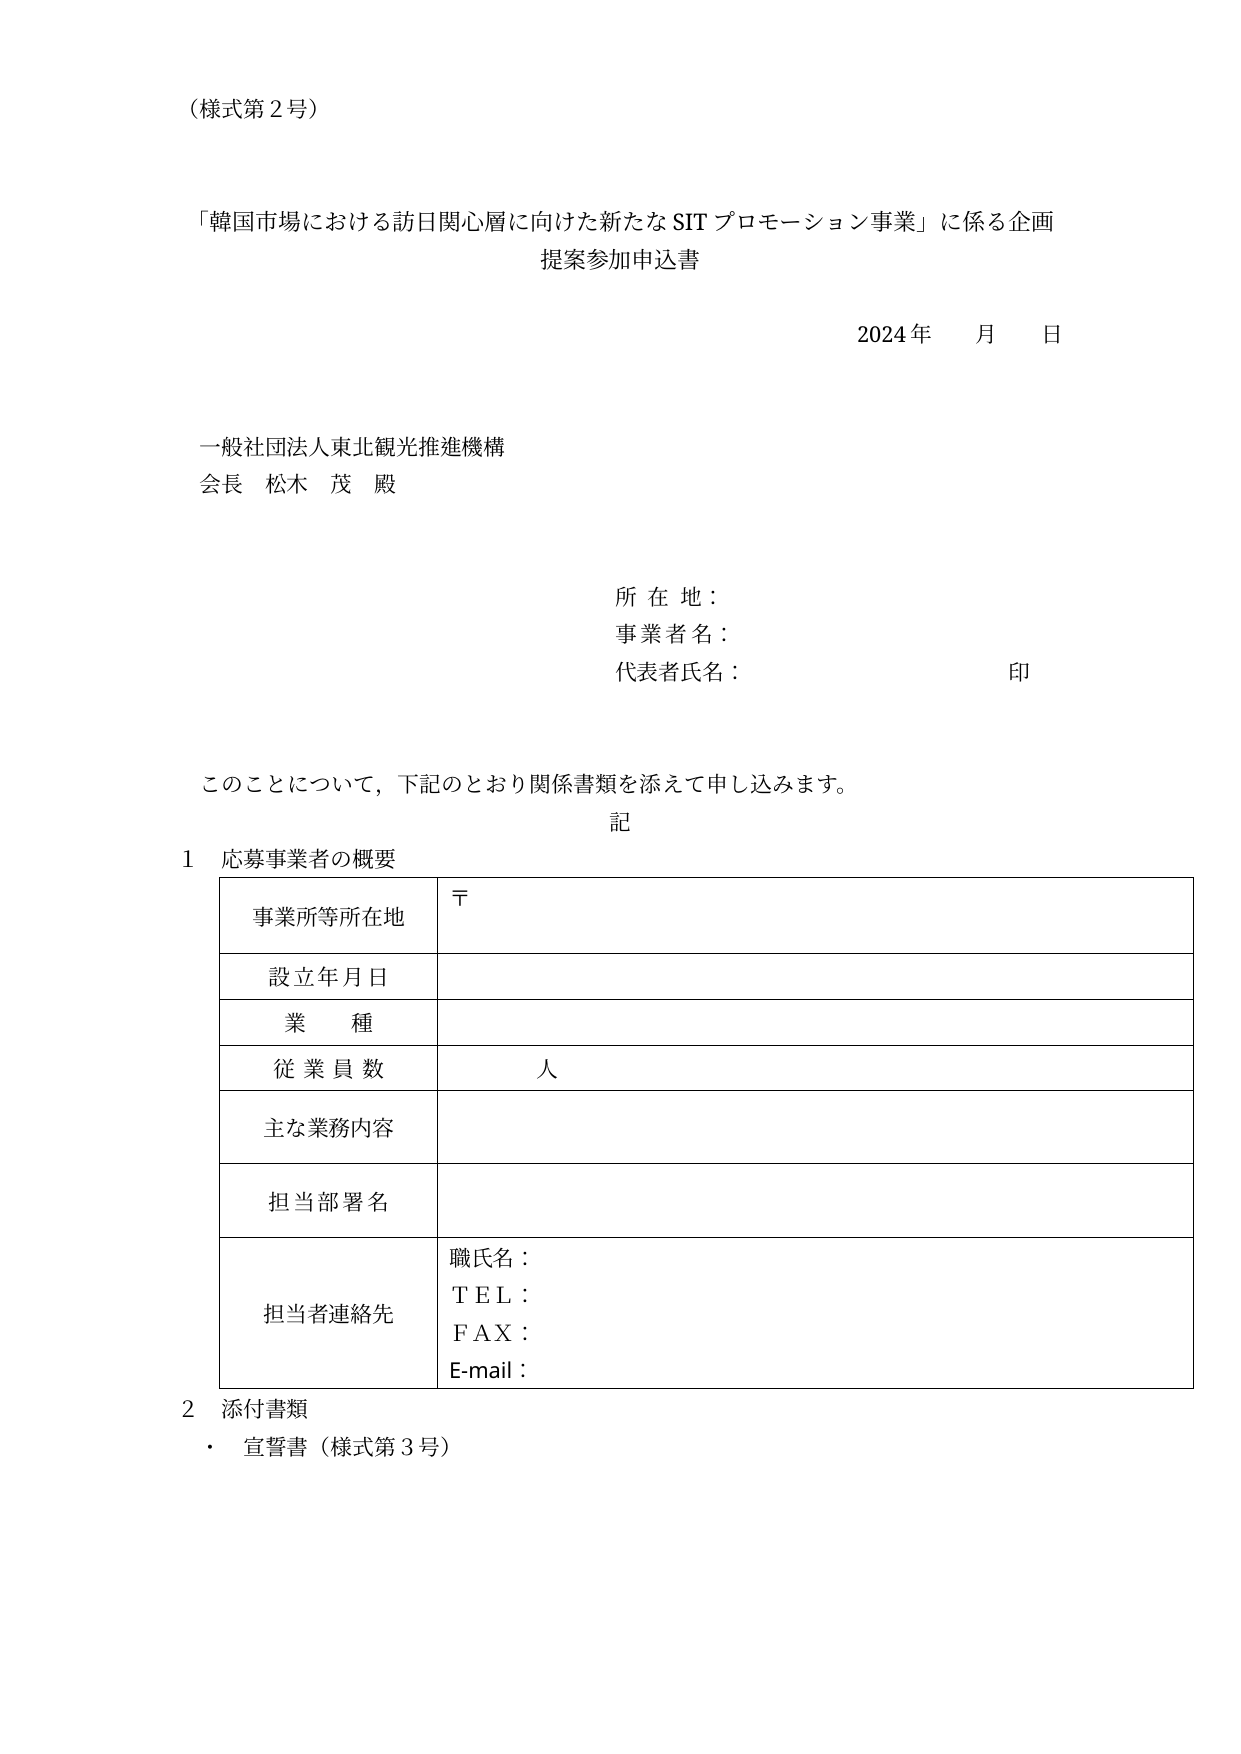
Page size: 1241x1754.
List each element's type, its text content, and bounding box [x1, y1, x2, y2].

table_header 〒 [438, 878, 1193, 953]
table_cell [438, 1091, 1193, 1163]
table_cell 従業員数 [220, 1046, 437, 1090]
text ２ 添付書類 [177, 1389, 1063, 1427]
table_cell 職氏名： ＴＥＬ： ＦＡＸ： E-mail： [438, 1238, 1193, 1388]
text 事業者名： [615, 614, 1063, 652]
text 会長 松木 茂 殿 [177, 464, 1063, 502]
table_cell 業種 [220, 1000, 437, 1044]
text 一般社団法人東北観光推進機構 [177, 427, 1063, 464]
table_cell 人 [438, 1046, 1193, 1090]
text 記 [177, 802, 1063, 839]
text このことについて，下記のとおり関係書類を添えて申し込みます。 [177, 764, 1063, 802]
text １ 応募事業者の概要 [177, 839, 1063, 877]
text 2024年 月 日 [177, 314, 1063, 352]
text 「韓国市場における訪日関心層に向けた新たなSITプロモーション事業」に係る企画提案参加申込書 [177, 202, 1063, 277]
table_cell [438, 954, 1193, 999]
table_cell 担当部署名 [220, 1164, 437, 1237]
table_header 事業所等所在地 [220, 878, 437, 953]
table_cell 担当者連絡先 [220, 1238, 437, 1388]
text 所在地： [615, 577, 1063, 614]
text 代表者氏名： 印 [615, 652, 1063, 689]
table_cell [438, 1164, 1193, 1237]
text （様式第２号） [177, 89, 1063, 127]
text ・ 宣誓書（様式第３号） [177, 1427, 1063, 1464]
table_cell 設立年月日 [220, 954, 437, 999]
table_cell [438, 1000, 1193, 1044]
table_cell 主な業務内容 [220, 1091, 437, 1163]
